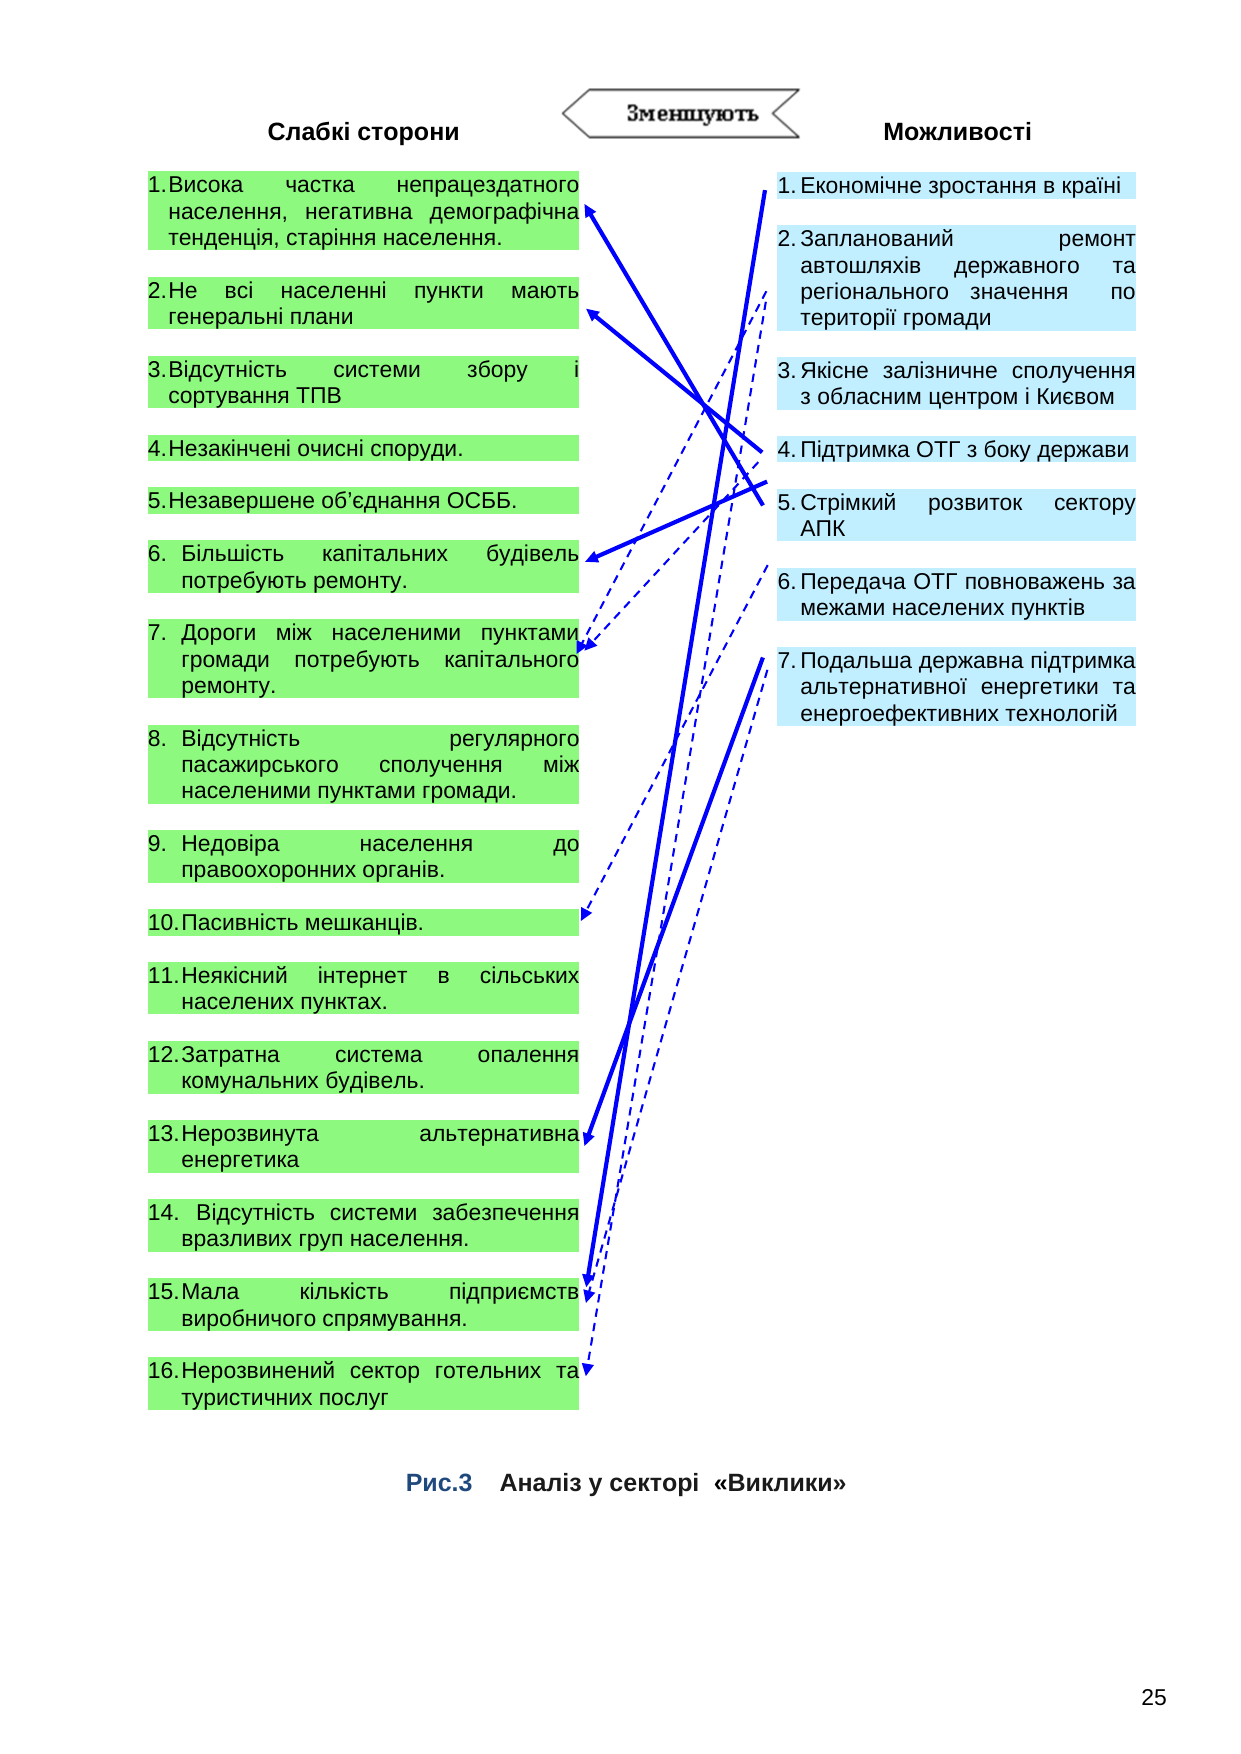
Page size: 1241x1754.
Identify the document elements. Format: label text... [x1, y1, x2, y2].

table_header [714, 417, 724, 432]
table_header [591, 140, 768, 418]
picture [559, 87, 804, 140]
table_header [591, 484, 768, 1410]
table_header Можливості Економічне зростання в країні Запланований ремонт автошляхів державного та регіонального значення по території громади Якісне залізничне сполучення з обласним центром і Києвом Підтримка ОТГ з боку держави Стрімкий розвиток сектору АПК Передача ОТГ повноважень за межами населених пунктів Подальша державна підтримка альтернативної енергетики та енергоефективних технологій [768, 118, 1147, 1410]
table_header [591, 320, 721, 554]
table_header Аналіз у секторі «Виклики» [136, 1468, 1078, 1496]
table_header [717, 449, 749, 500]
table_header [727, 191, 768, 484]
